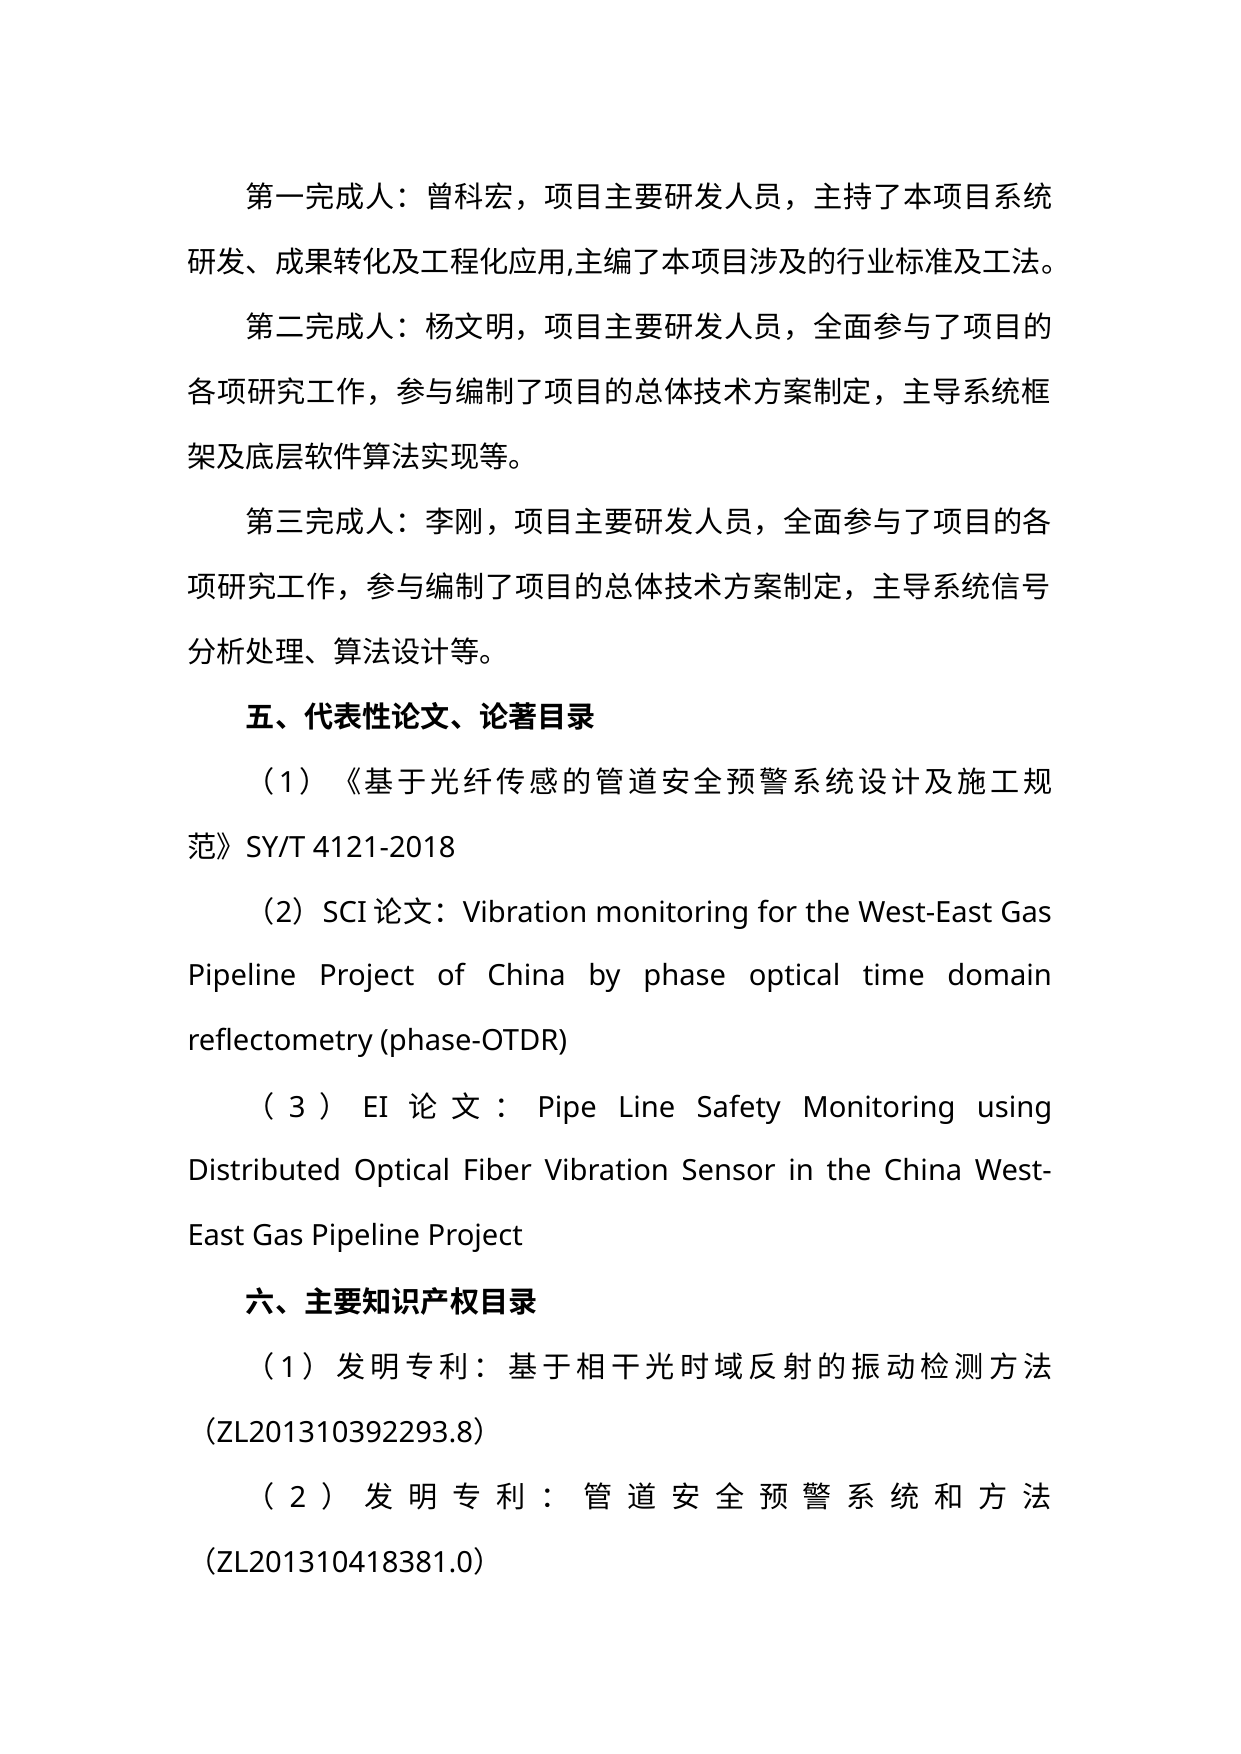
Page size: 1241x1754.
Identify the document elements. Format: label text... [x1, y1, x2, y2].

text 第一完成人：曾科宏，项目主要研发人员，主持了本项目系统研发、成果转化及工程化应用,主编了本项目涉及的行业标准及工法。 [187, 162, 1053, 292]
text （2）SCI论文：Vibration monitoring for the West-East Gas Pipeline Project of China by phase optical time domain reflectometry (phase-OTDR) [187, 877, 1053, 1072]
text 六、主要知识产权目录 [187, 1267, 1053, 1332]
text （1）发明专利：基于相干光时域反射的振动检测方法（ZL201310392293.8） [187, 1332, 1053, 1462]
text 第三完成人：李刚，项目主要研发人员，全面参与了项目的各项研究工作，参与编制了项目的总体技术方案制定，主导系统信号分析处理、算法设计等。 [187, 487, 1053, 682]
text （2）发明专利：管道安全预警系统和方法（ZL201310418381.0） [187, 1462, 1053, 1592]
text 五、代表性论文、论著目录 [187, 682, 1053, 747]
text （3）EI论文：Pipe Line Safety Monitoring using Distributed Optical Fiber Vibration Sensor in the China West-East Gas Pipeline Project [187, 1072, 1053, 1267]
text 第二完成人：杨文明，项目主要研发人员，全面参与了项目的各项研究工作，参与编制了项目的总体技术方案制定，主导系统框架及底层软件算法实现等。 [187, 292, 1053, 487]
text （1）《基于光纤传感的管道安全预警系统设计及施工规范》SY/T 4121-2018 [187, 747, 1053, 877]
